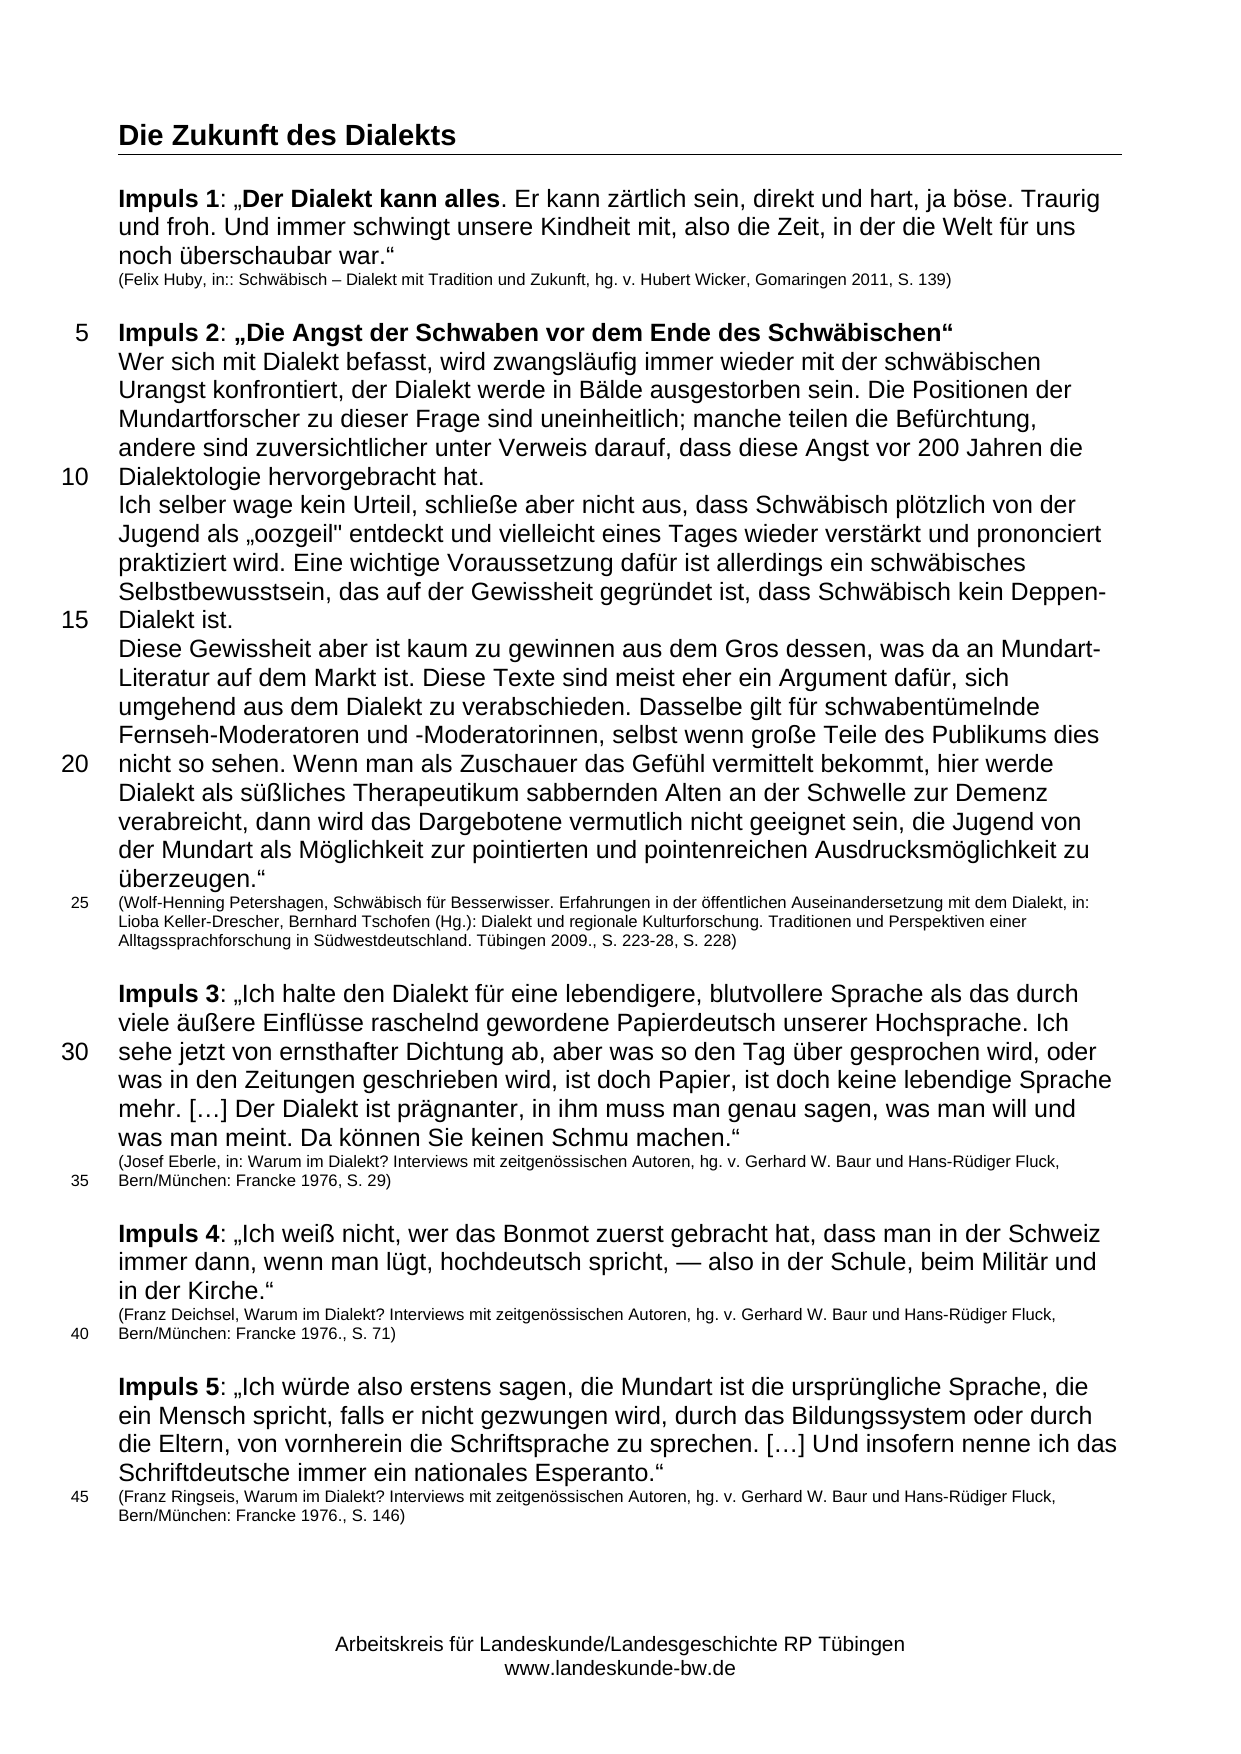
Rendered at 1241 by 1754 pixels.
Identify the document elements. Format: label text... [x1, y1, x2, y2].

text Impuls 1: „Der Dialekt kann alles. Er kann zärtlich sein, direkt und hart, ja böse. Traurig und froh. Und immer schwingt unsere Kindheit mit, also die Zeit, in der die Welt für uns noch überschaubar war.“ [118, 183, 1122, 270]
text (Felix Huby, in:: Schwäbisch – Dialekt mit Tradition und Zukunft, hg. v. Hubert Wicker, Gomaringen 2011, S. 139) [118, 270, 1122, 289]
text (Wolf-Henning Petershagen, Schwäbisch für Besserwisser. Erfahrungen in der öffentlichen Auseinandersetzung mit dem Dialekt, in: Lioba Keller-Drescher, Bernhard Tschofen (Hg.): Dialekt und regionale Kulturforschung. Traditionen und Perspektiven einer Alltagssprachforschung in Südwestdeutschland. Tübingen 2009., S. 223-28, S. 228) [118, 893, 1122, 950]
text Wer sich mit Dialekt befasst, wird zwangsläufig immer wieder mit der schwäbischen Urangst konfrontiert, der Dialekt werde in Bälde ausgestorben sein. Die Positionen der Mundartforscher zu dieser Frage sind uneinheitlich; manche teilen die Befürchtung, andere sind zuversichtlicher unter Verweis darauf, dass diese Angst vor 200 Jahren die Dialektologie hervorgebracht hat. [118, 346, 1122, 490]
text (Franz Deichsel, Warum im Dialekt? Interviews mit zeitgenössischen Autoren, hg. v. Gerhard W. Baur und Hans-Rüdiger Fluck, Bern/München: Francke 1976., S. 71) [118, 1305, 1122, 1343]
text Ich selber wage kein Urteil, schließe aber nicht aus, dass Schwäbisch plötzlich von der Jugend als „oozgeil" entdeckt und vielleicht eines Tages wieder verstärkt und prononciert praktiziert wird. Eine wichtige Voraussetzung dafür ist allerdings ein schwäbisches Selbstbewusstsein, das auf der Gewissheit gegründet ist, dass Schwäbisch kein Deppen-Dialekt ist. [118, 490, 1122, 634]
text Impuls 3: „Ich halte den Dialekt für eine lebendigere, blutvollere Sprache als das durch viele äußere Einflüsse raschelnd gewordene Papierdeutsch unserer Hochsprache. Ich sehe jetzt von ernsthafter Dichtung ab, aber was so den Tag über gesprochen wird, oder was in den Zeitungen geschrieben wird, ist doch Papier, ist doch keine lebendige Sprache mehr. […] Der Dialekt ist prägnanter, in ihm muss man genau sagen, was man will und was man meint. Da können Sie keinen Schmu machen.“ [118, 979, 1122, 1151]
text Impuls 5: „Ich würde also erstens sagen, die Mundart ist die ursprüngliche Sprache, die ein Mensch spricht, falls er nicht gezwungen wird, durch das Bildungssystem oder durch die Eltern, von vornherein die Schriftsprache zu sprechen. […] Und insofern nenne ich das Schriftdeutsche immer ein nationales Esperanto.“ [118, 1372, 1122, 1487]
text (Franz Ringseis, Warum im Dialekt? Interviews mit zeitgenössischen Autoren, hg. v. Gerhard W. Baur und Hans-Rüdiger Fluck, Bern/München: Francke 1976., S. 146) [118, 1487, 1122, 1525]
text Impuls 2: „Die Angst der Schwaben vor dem Ende des Schwäbischen“ [118, 318, 1122, 346]
text Diese Gewissheit aber ist kaum zu gewinnen aus dem Gros dessen, was da an Mundart-Literatur auf dem Markt ist. Diese Texte sind meist eher ein Argument dafür, sich umgehend aus dem Dialekt zu verabschieden. Dasselbe gilt für schwabentümelnde Fernseh-Moderatoren und -Moderatorinnen, selbst wenn große Teile des Publikums dies nicht so sehen. Wenn man als Zuschauer das Gefühl vermittelt bekommt, hier werde Dialekt als süßliches Therapeutikum sabbernden Alten an der Schwelle zur Demenz verabreicht, dann wird das Dargebotene vermutlich nicht geeignet sein, die Jugend von der Mundart als Möglichkeit zur pointierten und pointenreichen Ausdrucksmöglichkeit zu überzeugen.“ [118, 634, 1122, 893]
text (Josef Eberle, in: Warum im Dialekt? Interviews mit zeitgenössischen Autoren, hg. v. Gerhard W. Baur und Hans-Rüdiger Fluck, Bern/München: Francke 1976, S. 29) [118, 1151, 1122, 1190]
text Die Zukunft des Dialekts [118, 118, 1122, 154]
text Impuls 4: „Ich weiß nicht, wer das Bonmot zuerst gebracht hat, dass man in der Schweiz immer dann, wenn man lügt, hochdeutsch spricht, — also in der Schule, beim Militär und in der Kirche.“ [118, 1218, 1122, 1305]
